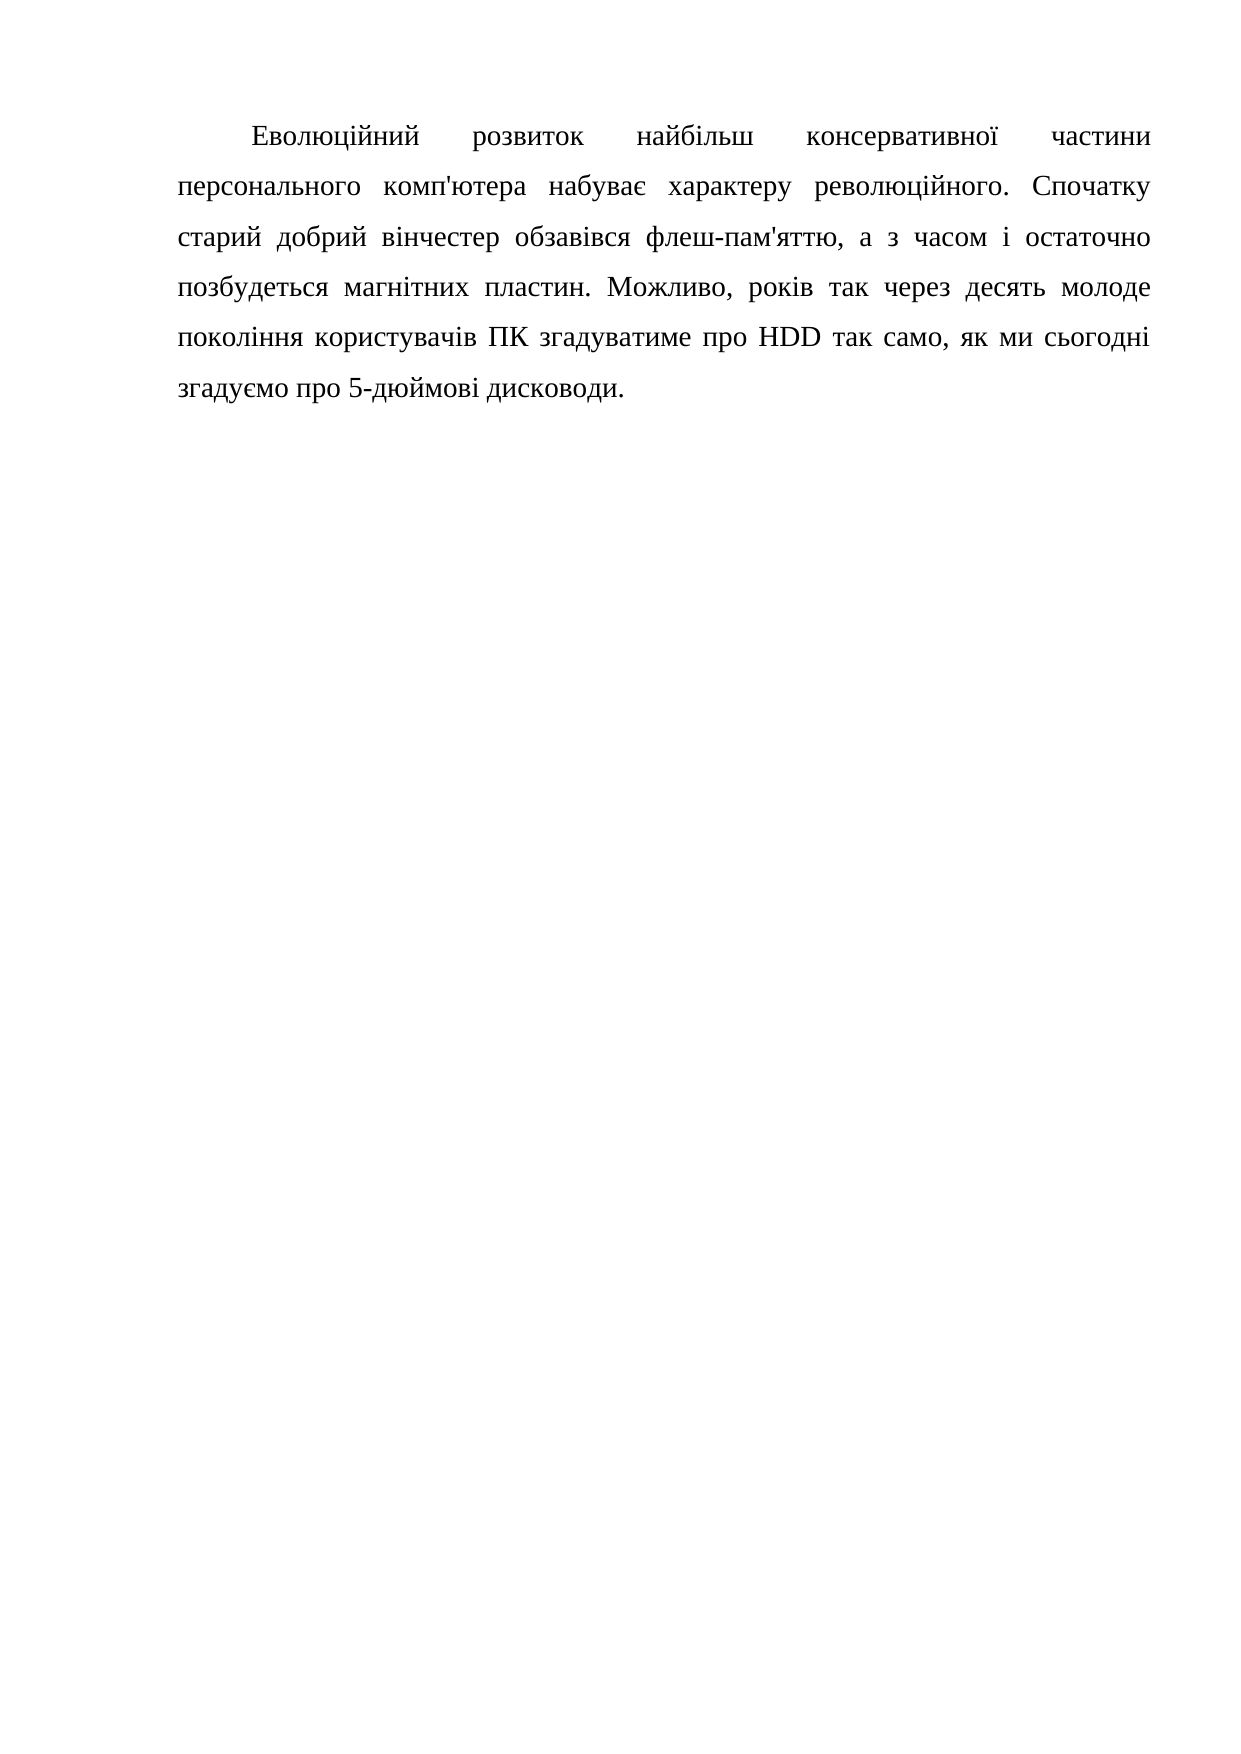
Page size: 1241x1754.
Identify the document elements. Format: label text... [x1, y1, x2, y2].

text Еволюційний розвиток найбільш консервативної частини персонального комп'ютера набуває характеру революційного. Спочатку старий добрий вінчестер обзавівся флеш-пам'яттю, а з часом і остаточно позбудеться магнітних пластин. Можливо, років так через десять молоде покоління користувачів ПК згадуватиме про HDD так само, як ми сьогодні згадуємо про 5-дюймові дисководи. [177, 118, 1152, 403]
